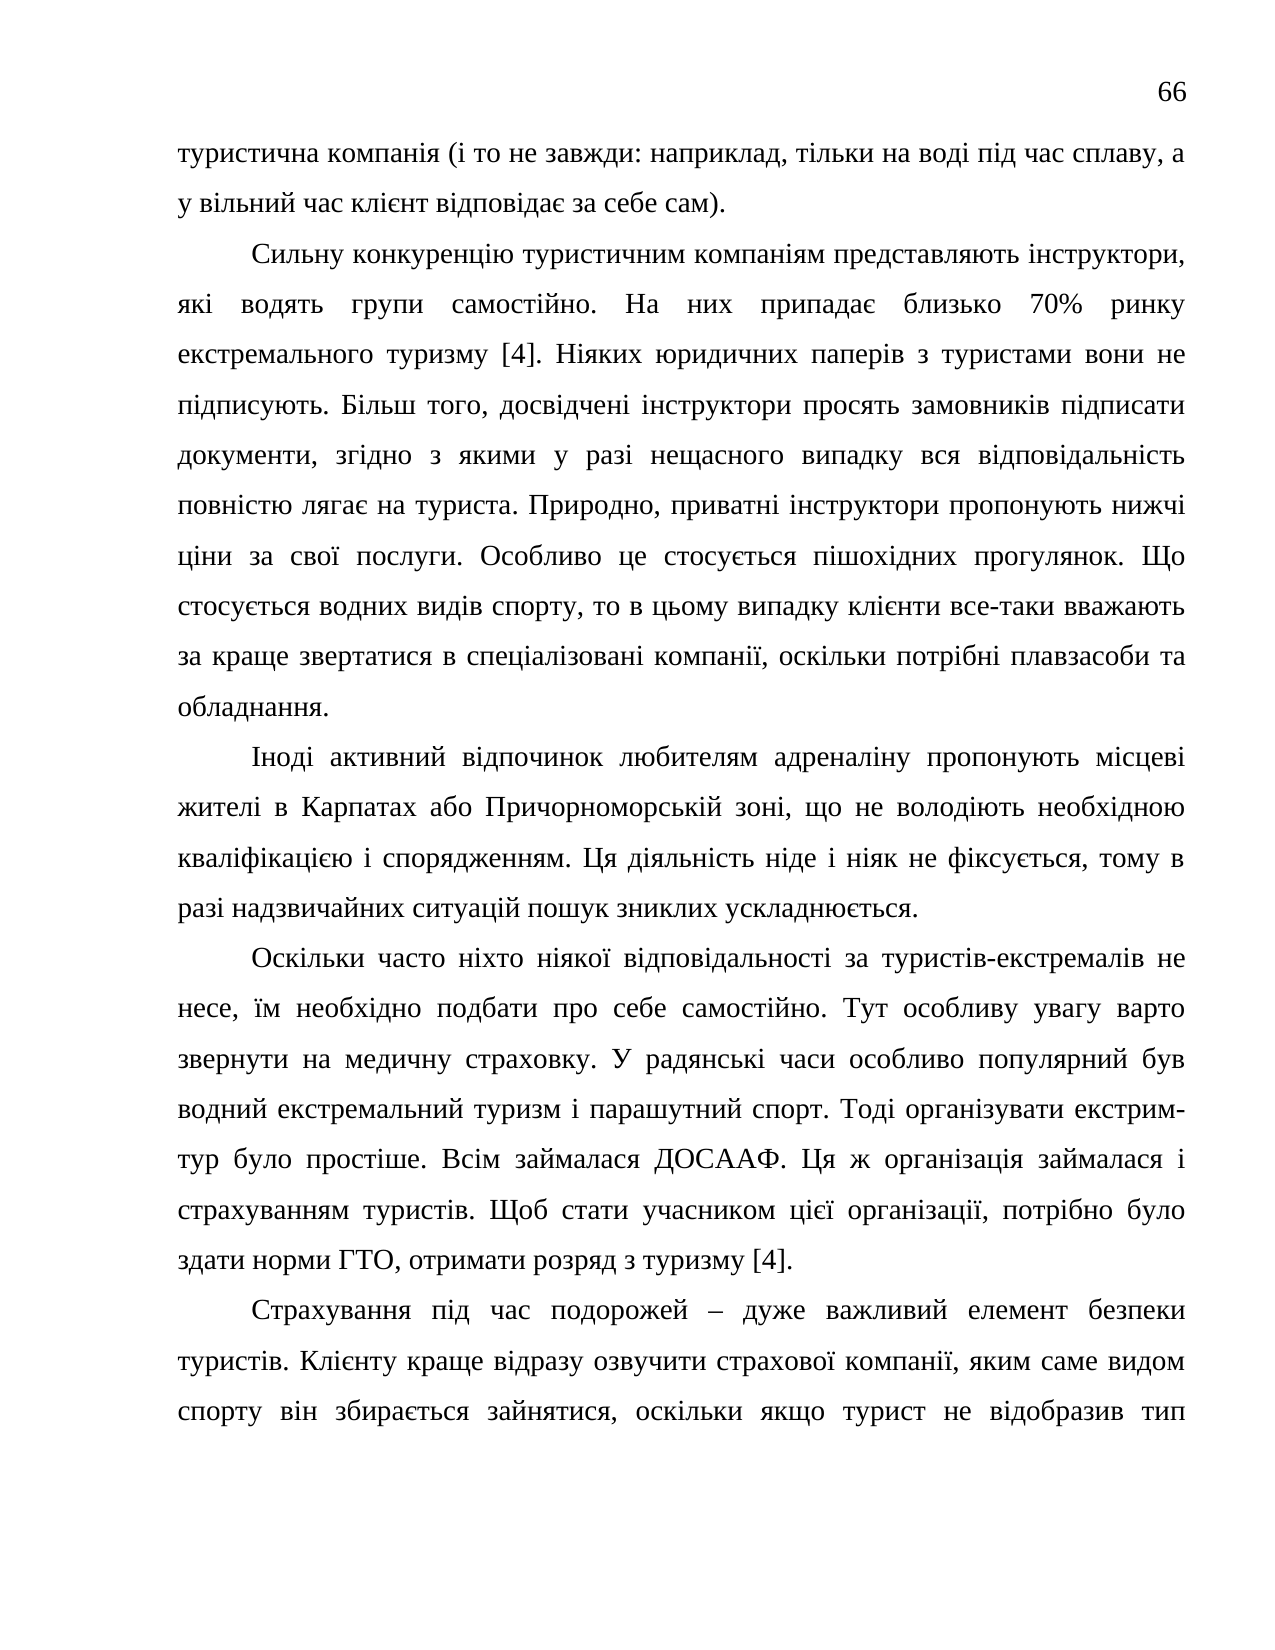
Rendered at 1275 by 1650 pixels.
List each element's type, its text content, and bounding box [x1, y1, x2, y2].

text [177, 1292, 1186, 1427]
text Сильну конкуренцію туристичним компаніям представляють інструктори, які водять групи самостійно. На них припадає близько 70% ринку екстремального туризму [4]. Ніяких юридичних паперів з туристами вони не підписують. Більш того, досвідчені інструктори просять замовників підписати документи, згідно з якими у разі нещасного випадку вся відповідальність повністю лягає на туриста. Природно, приватні інструктори пропонують нижчі ціни за свої послуги. Особливо це стосується пішохідних прогулянок. Що стосується водних видів спорту, то в цьому випадку клієнти все-таки вважають за краще звертатися в спеціалізовані компанії, оскільки потрібні плавзасоби та обладнання. [177, 236, 1186, 722]
text Оскільки часто ніхто ніякої відповідальності за туристів-екстремалів не несе, їм необхідно подбати про себе самостійно. Тут особливу увагу варто звернути на медичну страховку. У радянські часи особливо популярний був водний екстремальний туризм і парашутний спорт. Тоді організувати екстрим-тур було простіше. Всім займалася ДОСААФ. Ця ж організація займалася і страхуванням туристів. Щоб стати учасником цієї організації, потрібно було здати норми ГТО, отримати розряд з туризму [4]. [177, 940, 1186, 1276]
text Іноді активний відпочинок любителям адреналіну пропонують місцеві жителі в Карпатах або Причорноморській зоні, що не володіють необхідною кваліфікацією і спорядженням. Ця діяльність ніде і ніяк не фіксується, тому в разі надзвичайних ситуацій пошук зниклих ускладнюється. [177, 739, 1186, 923]
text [177, 135, 1186, 219]
